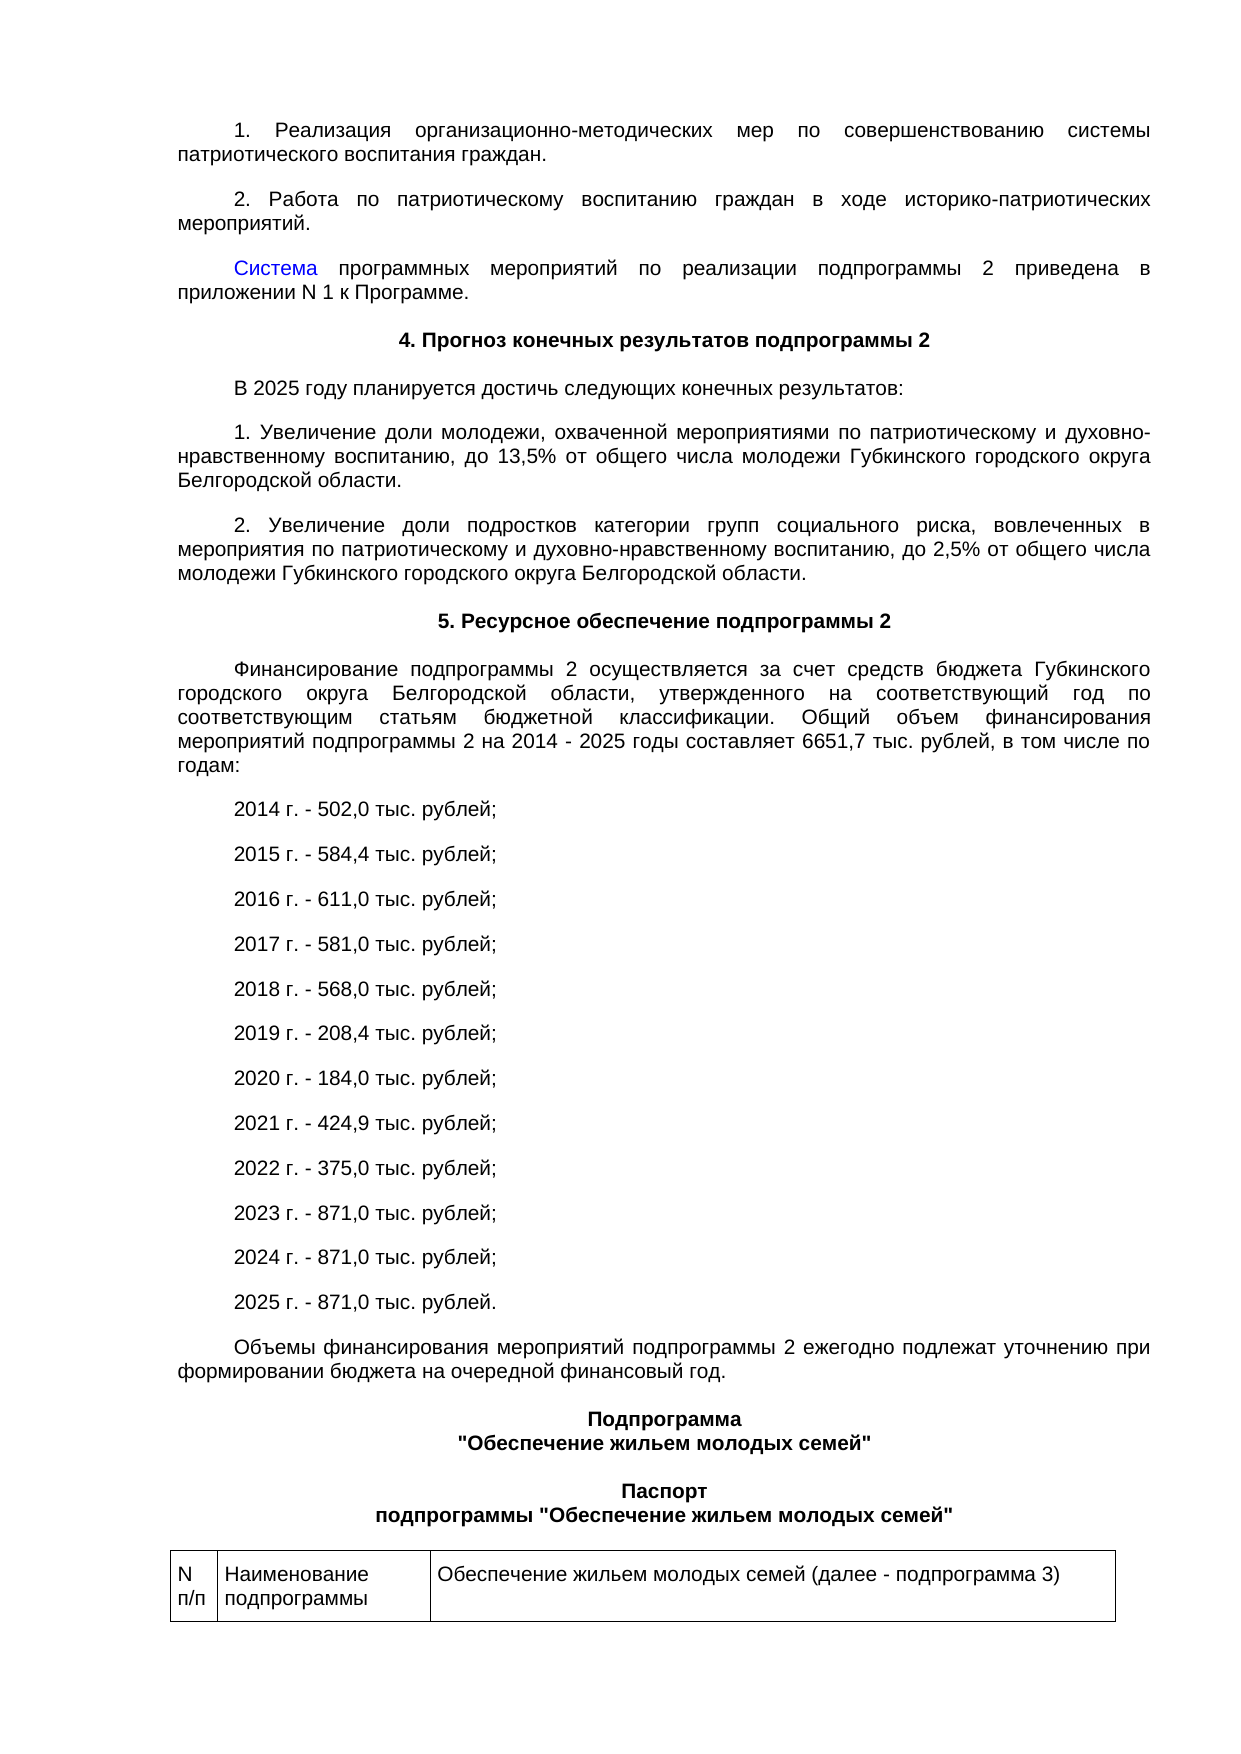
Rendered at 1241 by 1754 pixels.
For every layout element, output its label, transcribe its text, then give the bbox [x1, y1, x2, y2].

title Паспорт [177, 1478, 1152, 1502]
text 2021 г. - 424,9 тыс. рублей; [177, 1111, 1152, 1135]
text 2014 г. - 502,0 тыс. рублей; [177, 797, 1152, 821]
text 1. Реализация организационно-методических мер по совершенствованию системы патриотического воспитания граждан. [177, 118, 1152, 166]
text 2024 г. - 871,0 тыс. рублей; [177, 1245, 1152, 1269]
table_header Наименование подпрограммы [218, 1551, 430, 1621]
text 2025 г. - 871,0 тыс. рублей. [177, 1290, 1152, 1314]
text 2022 г. - 375,0 тыс. рублей; [177, 1156, 1152, 1179]
text Система программных мероприятий по реализации подпрограммы 2 приведена в приложении N 1 к Программе. [177, 256, 1152, 303]
title Подпрограмма [177, 1407, 1152, 1431]
text 2. Работа по патриотическому воспитанию граждан в ходе историко-патриотических мероприятий. [177, 187, 1152, 235]
text Объемы финансирования мероприятий подпрограммы 2 ежегодно подлежат уточнению при формировании бюджета на очередной финансовый год. [177, 1335, 1152, 1383]
text Финансирование подпрограммы 2 осуществляется за счет средств бюджета Губкинского городского округа Белгородской области, утвержденного на соответствующий год по соответствующим статьям бюджетной классификации. Общий объем финансирования мероприятий подпрограммы 2 на 2014 - 2025 годы составляет 6651,7 тыс. рублей, в том числе по годам: [177, 657, 1152, 776]
text 2017 г. - 581,0 тыс. рублей; [177, 932, 1152, 956]
text 2019 г. - 208,4 тыс. рублей; [177, 1021, 1152, 1045]
text 2016 г. - 611,0 тыс. рублей; [177, 887, 1152, 911]
text 2023 г. - 871,0 тыс. рублей; [177, 1200, 1152, 1224]
title 5. Ресурсное обеспечение подпрограммы 2 [177, 609, 1152, 633]
text 2020 г. - 184,0 тыс. рублей; [177, 1066, 1152, 1090]
table_header N п/п [171, 1551, 217, 1621]
text 2015 г. - 584,4 тыс. рублей; [177, 842, 1152, 866]
title 4. Прогноз конечных результатов подпрограммы 2 [177, 327, 1152, 351]
text В 2025 году планируется достичь следующих конечных результатов: [177, 375, 1152, 399]
text 2018 г. - 568,0 тыс. рублей; [177, 976, 1152, 1000]
title подпрограммы "Обеспечение жильем молодых семей" [177, 1502, 1152, 1526]
table_header Обеспечение жильем молодых семей (далее - подпрограмма 3) [431, 1551, 1115, 1621]
text 2. Увеличение доли подростков категории групп социального риска, вовлеченных в мероприятия по патриотическому и духовно-нравственному воспитанию, до 2,5% от общего числа молодежи Губкинского городского округа Белгородской области. [177, 513, 1152, 585]
title "Обеспечение жильем молодых семей" [177, 1431, 1152, 1454]
text 1. Увеличение доли молодежи, охваченной мероприятиями по патриотическому и духовно-нравственному воспитанию, до 13,5% от общего числа молодежи Губкинского городского округа Белгородской области. [177, 420, 1152, 492]
